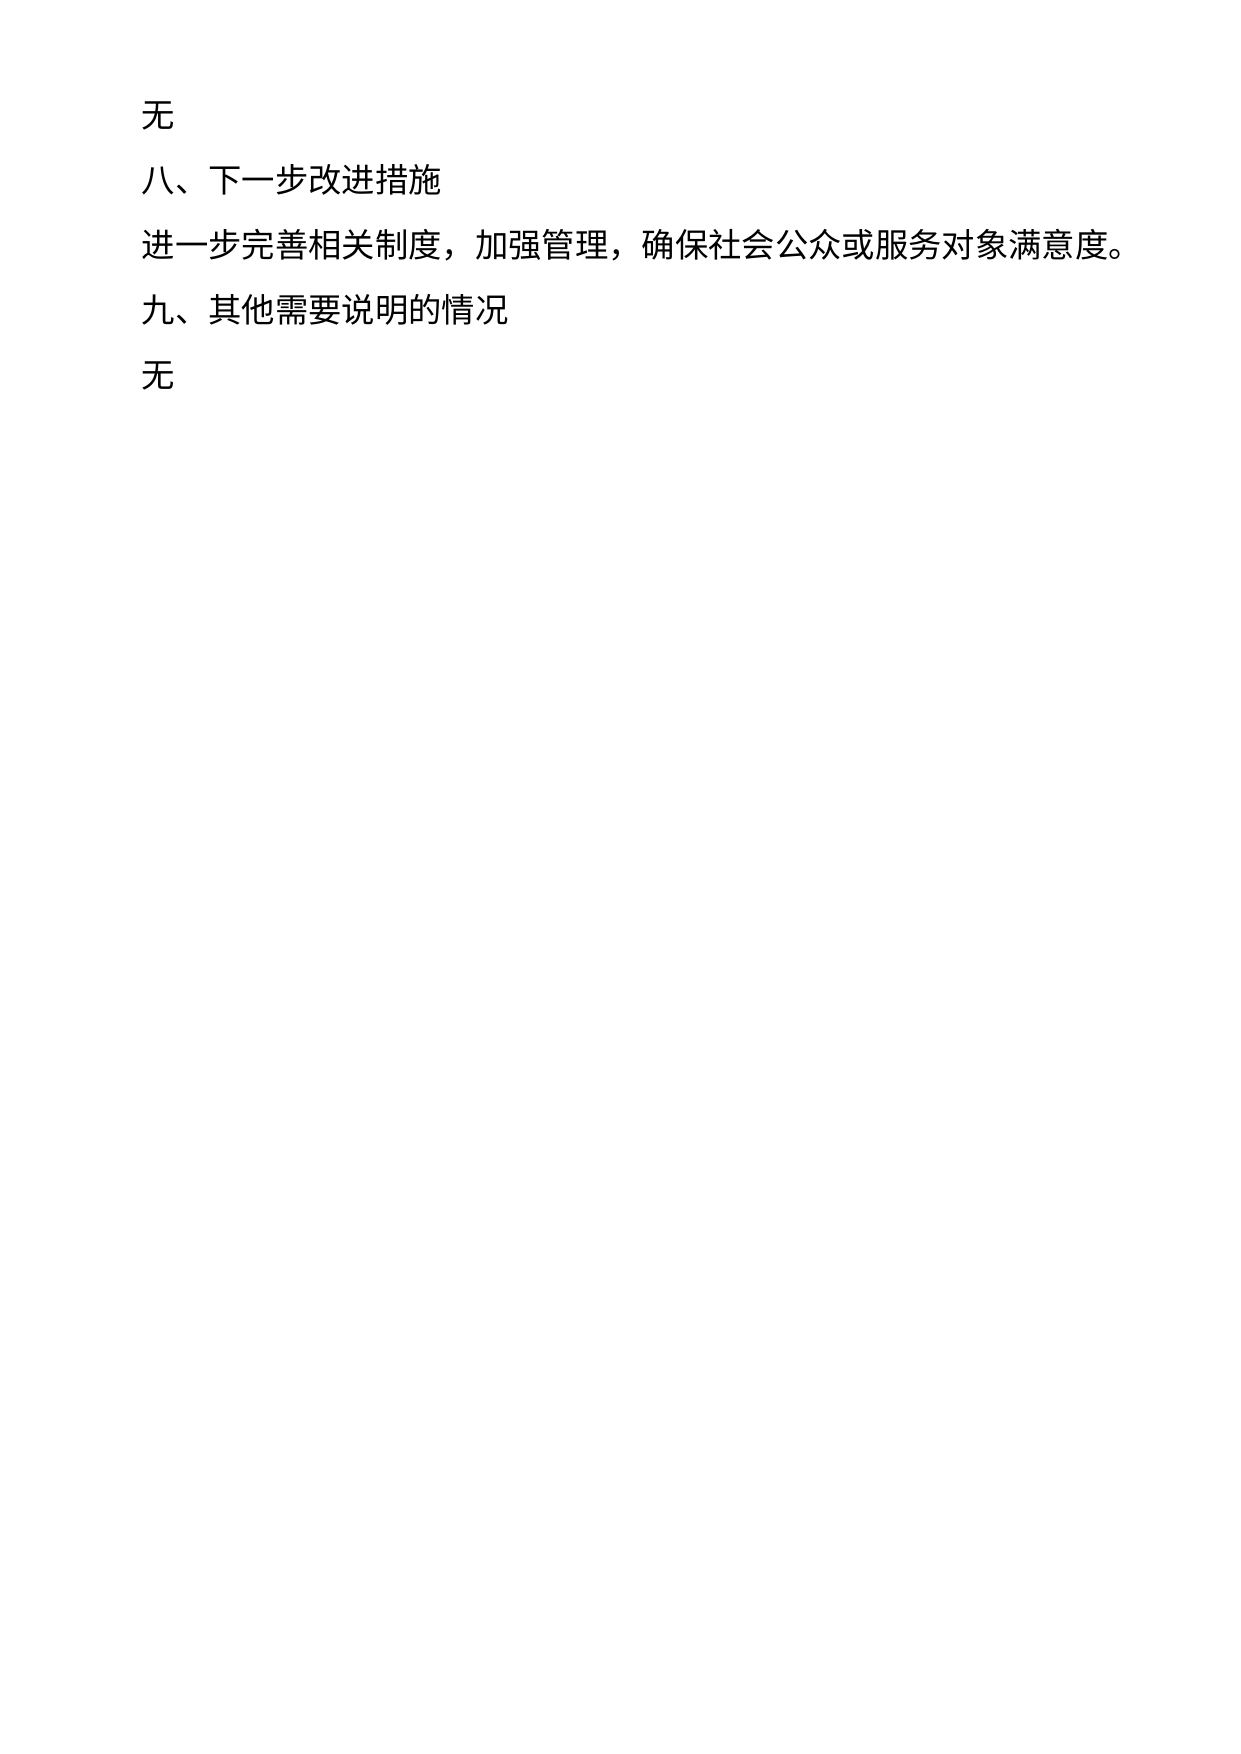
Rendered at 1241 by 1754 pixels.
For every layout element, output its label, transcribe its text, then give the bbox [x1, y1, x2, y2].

list 其他需要说明的情况 [75, 276, 1165, 341]
text 无 [75, 341, 1165, 406]
text 无 [75, 81, 1165, 146]
text 进一步完善相关制度，加强管理，确保社会公众或服务对象满意度。 [75, 211, 1165, 276]
list 下一步改进措施 [75, 146, 1165, 211]
